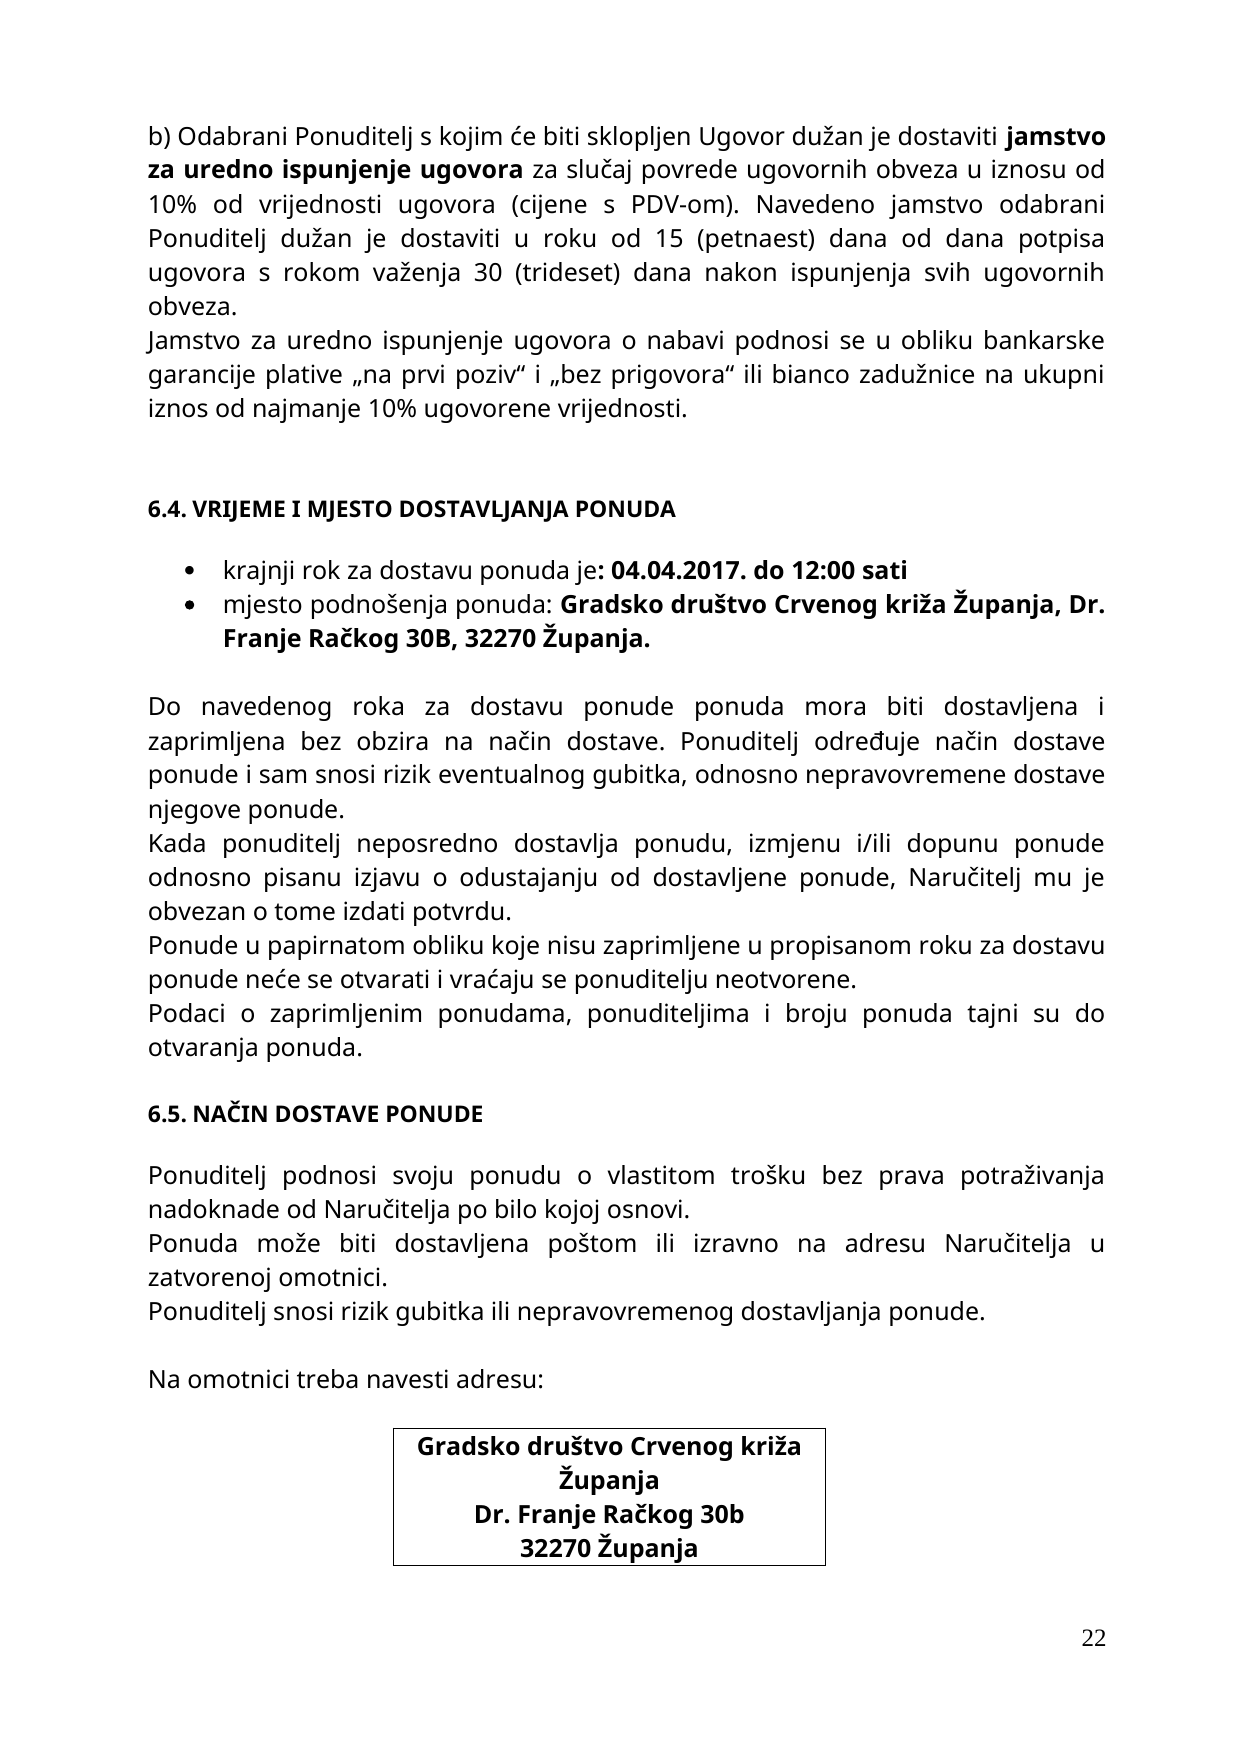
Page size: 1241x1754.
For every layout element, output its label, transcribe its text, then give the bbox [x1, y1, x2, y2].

subtitle NAČIN DOSTAVE PONUDE [148, 1098, 1106, 1129]
text Ponuda može biti dostavljena poštom ili izravno na adresu Naručitelja u zatvorenoj omotnici. [148, 1226, 1106, 1294]
list b) Odabrani Ponuditelj s kojim će biti sklopljen Ugovor dužan je dostaviti jamstvo za uredno ispunjenje ugovora za slučaj povrede ugovornih obveza u iznosu od 10% od vrijednosti ugovora (cijene s PDV-om). Navedeno jamstvo odabrani Ponuditelj dužan je dostaviti u roku od 15 (petnaest) dana od dana potpisa ugovora s rokom važenja 30 (trideset) dana nakon ispunjenja svih ugovornih obveza. [148, 118, 1106, 322]
text Ponude u papirnatom obliku koje nisu zaprimljene u propisanom roku za dostavu ponude neće se otvarati i vraćaju se ponuditelju neotvorene. [148, 927, 1106, 996]
text Ponuditelj snosi rizik gubitka ili nepravovremenog dostavljanja ponude. [148, 1294, 1106, 1328]
table_header Gradsko društvo Crvenog križa Županja Dr. Franje Račkog 30b 32270 Županja [394, 1429, 825, 1565]
text Do navedenog roka za dostavu ponude ponuda mora biti dostavljena i zaprimljena bez obzira na način dostave. Ponuditelj određuje način dostave ponude i sam snosi rizik eventualnog gubitka, odnosno nepravovremene dostave njegove ponude. [148, 689, 1106, 825]
text Kada ponuditelj neposredno dostavlja ponudu, izmjenu i/ili dopunu ponude odnosno pisanu izjavu o odustajanju od dostavljene ponude, Naručitelj mu je obvezan o tome izdati potvrdu. [148, 825, 1106, 927]
text Podaci o zaprimljenim ponudama, ponuditeljima i broju ponuda tajni su do otvaranja ponuda. [148, 996, 1106, 1064]
list Jamstvo za uredno ispunjenje ugovora o nabavi podnosi se u obliku bankarske garancije plative „na prvi poziv“ i „bez prigovora“ ili bianco zadužnice na ukupni iznos od najmanje 10% ugovorene vrijednosti. [148, 322, 1106, 425]
subtitle VRIJEME I MJESTO DOSTAVLJANJA PONUDA [148, 493, 1106, 524]
list mjesto podnošenja ponuda: Gradsko društvo Crvenog križa Županja, Dr. Franje Račkog 30B, 32270 Županja. [185, 587, 1106, 655]
text Na omotnici treba navesti adresu: [148, 1362, 1106, 1396]
text Ponuditelj podnosi svoju ponudu o vlastitom trošku bez prava potraživanja nadoknade od Naručitelja po bilo kojoj osnovi. [148, 1158, 1106, 1226]
list krajnji rok za dostavu ponuda je: 04.04.2017. do 12:00 sati [185, 553, 1106, 587]
